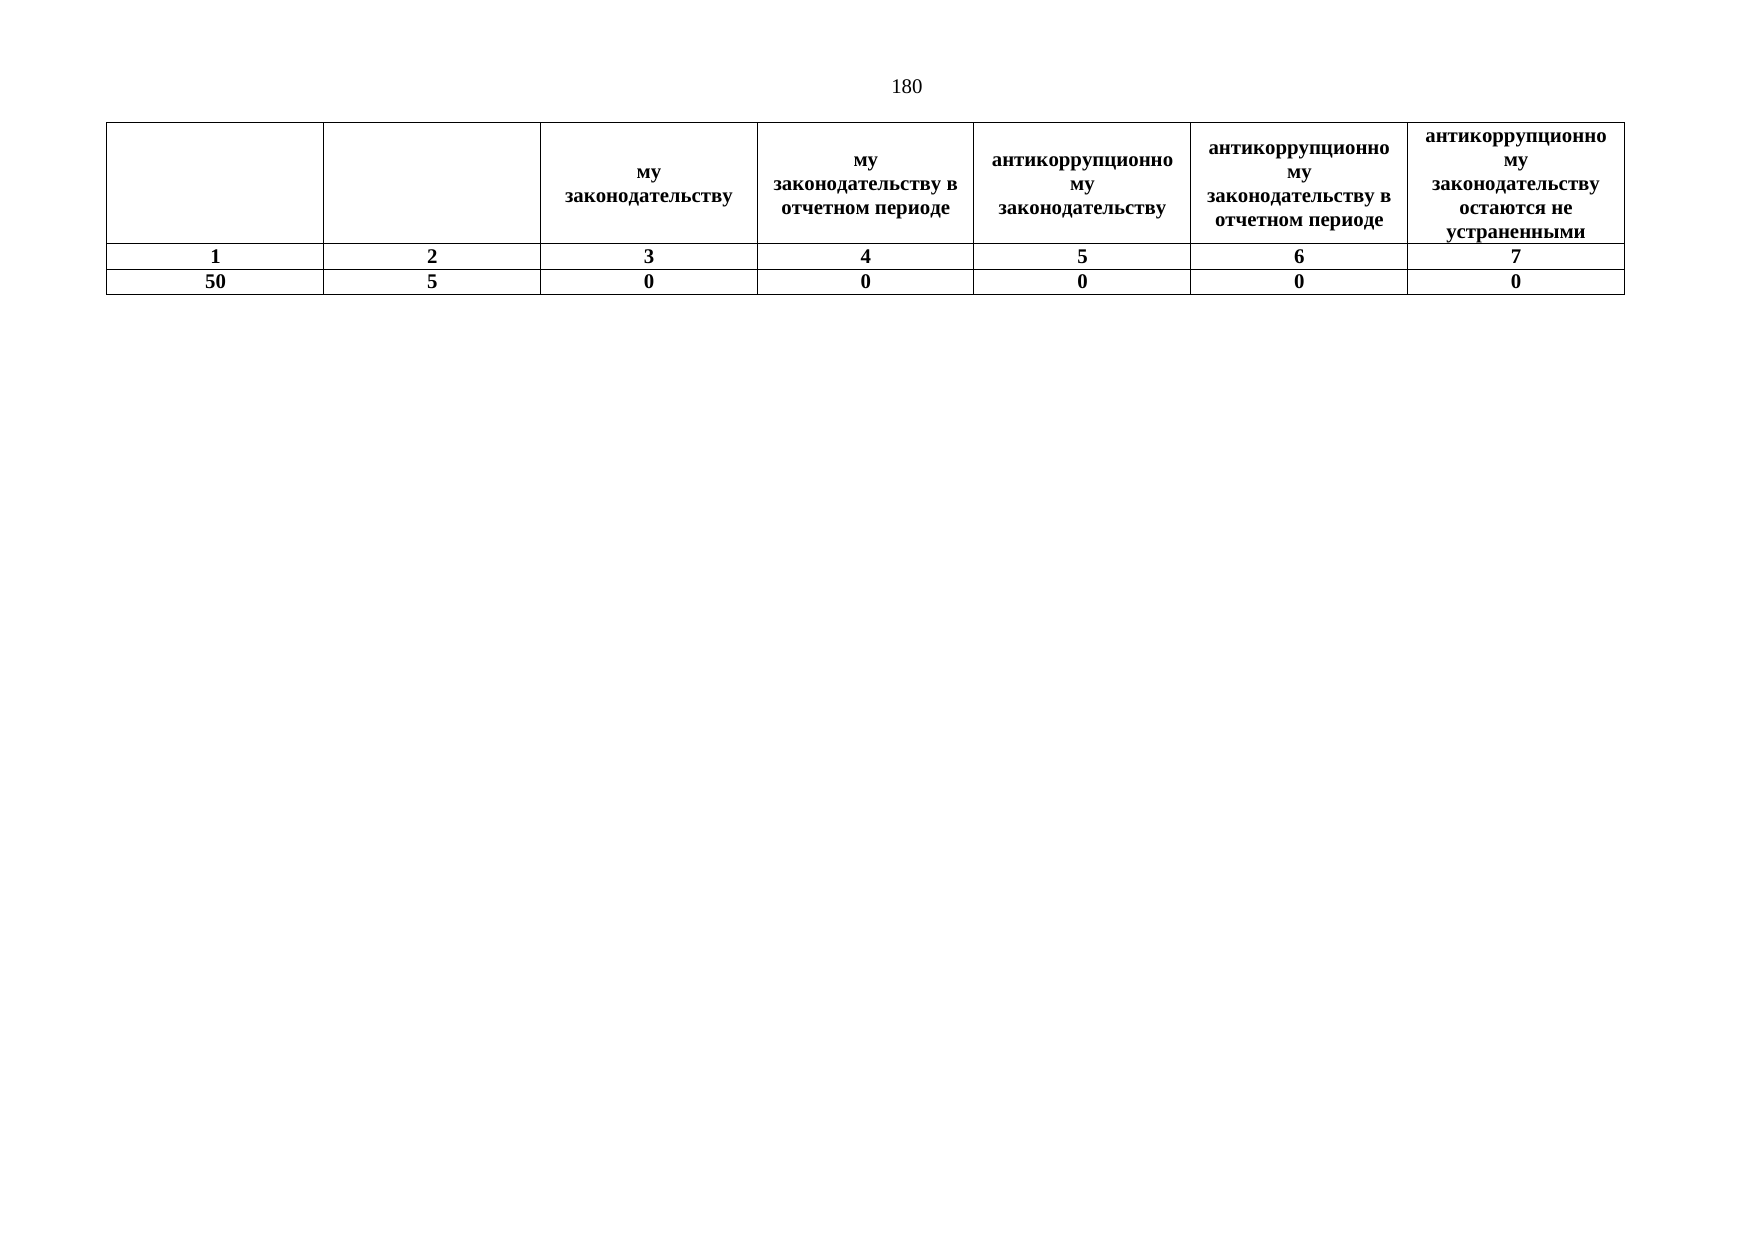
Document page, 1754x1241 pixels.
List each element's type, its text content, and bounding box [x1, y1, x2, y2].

table_cell 2 [324, 244, 540, 268]
table_cell 0 [1408, 270, 1624, 293]
table_cell 3 [541, 244, 757, 268]
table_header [974, 123, 1190, 243]
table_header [541, 123, 757, 243]
table_cell 0 [974, 270, 1190, 293]
table_cell 0 [758, 270, 973, 293]
table_cell 5 [324, 270, 540, 293]
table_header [1408, 123, 1624, 243]
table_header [324, 123, 540, 243]
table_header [1191, 123, 1407, 243]
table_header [107, 123, 323, 243]
table_cell 5 [974, 244, 1190, 268]
table_cell 6 [1191, 244, 1407, 268]
table_cell 0 [541, 270, 757, 293]
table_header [758, 123, 973, 243]
table_cell 0 [1191, 270, 1407, 293]
table_cell 4 [758, 244, 973, 268]
table_cell 50 [107, 270, 323, 293]
table_cell 7 [1408, 244, 1624, 268]
table_cell 1 [107, 244, 323, 268]
